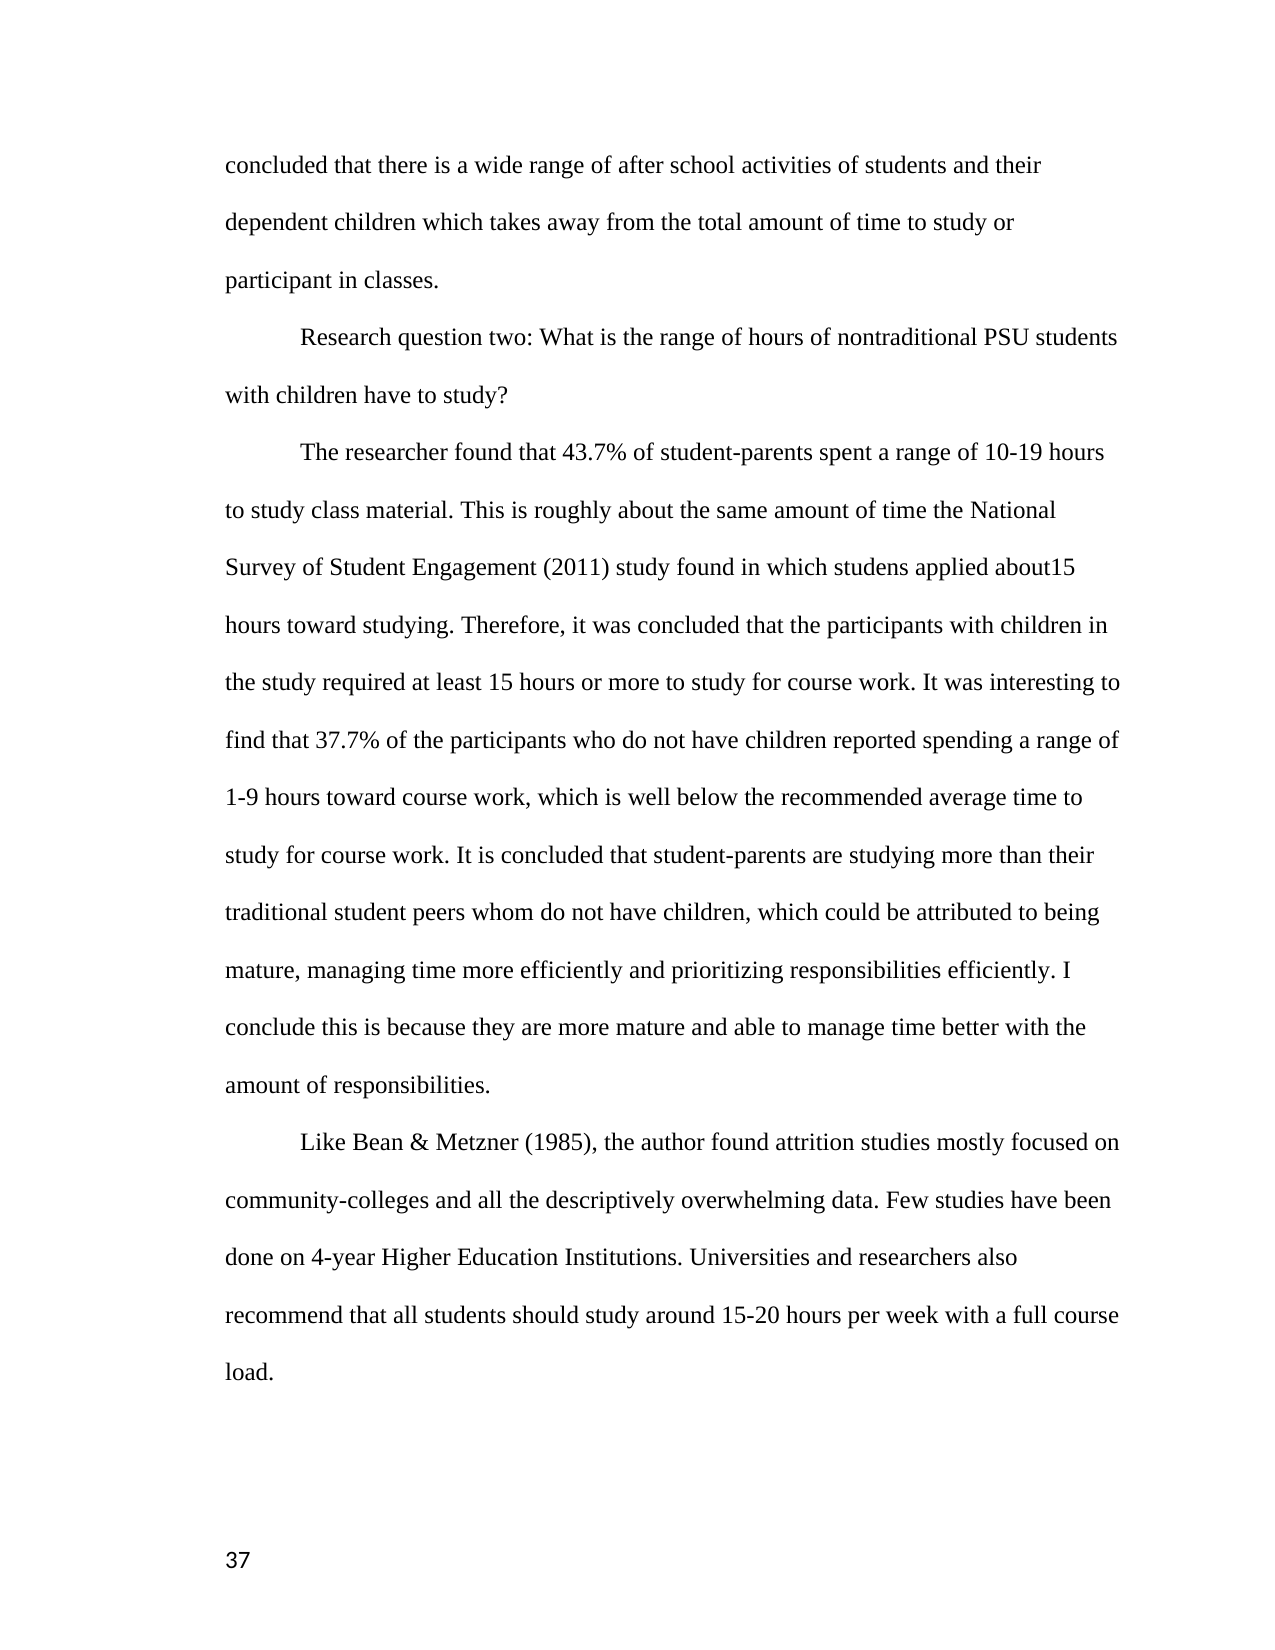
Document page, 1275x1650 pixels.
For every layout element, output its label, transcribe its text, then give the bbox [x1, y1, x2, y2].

text Like Bean & Metzner (1985), the author found attrition studies mostly focused on community-colleges and all the descriptively overwhelming data. Few studies have been done on 4-year Higher Education Institutions. Universities and researchers also recommend that all students should study around 15-20 hours per week with a full course load. [225, 1127, 1125, 1386]
text The researcher found that 43.7% of student-parents spent a range of 10-19 hours to study class material. This is roughly about the same amount of time the National Survey of Student Engagement (2011) study found in which studens applied about15 hours toward studying. Therefore, it was concluded that the participants with children in the study required at least 15 hours or more to study for course work. It was interesting to find that 37.7% of the participants who do not have children reported spending a range of 1-9 hours toward course work, which is well below the recommended average time to study for course work. It is concluded that student-parents are studying more than their traditional student peers whom do not have children, which could be attributed to being mature, managing time more efficiently and prioritizing responsibilities efficiently. I conclude this is because they are more mature and able to manage time better with the amount of responsibilities. [225, 437, 1125, 1099]
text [225, 150, 1125, 294]
text Research question two: What is the range of hours of nontraditional PSU students with children have to study? [225, 322, 1125, 409]
